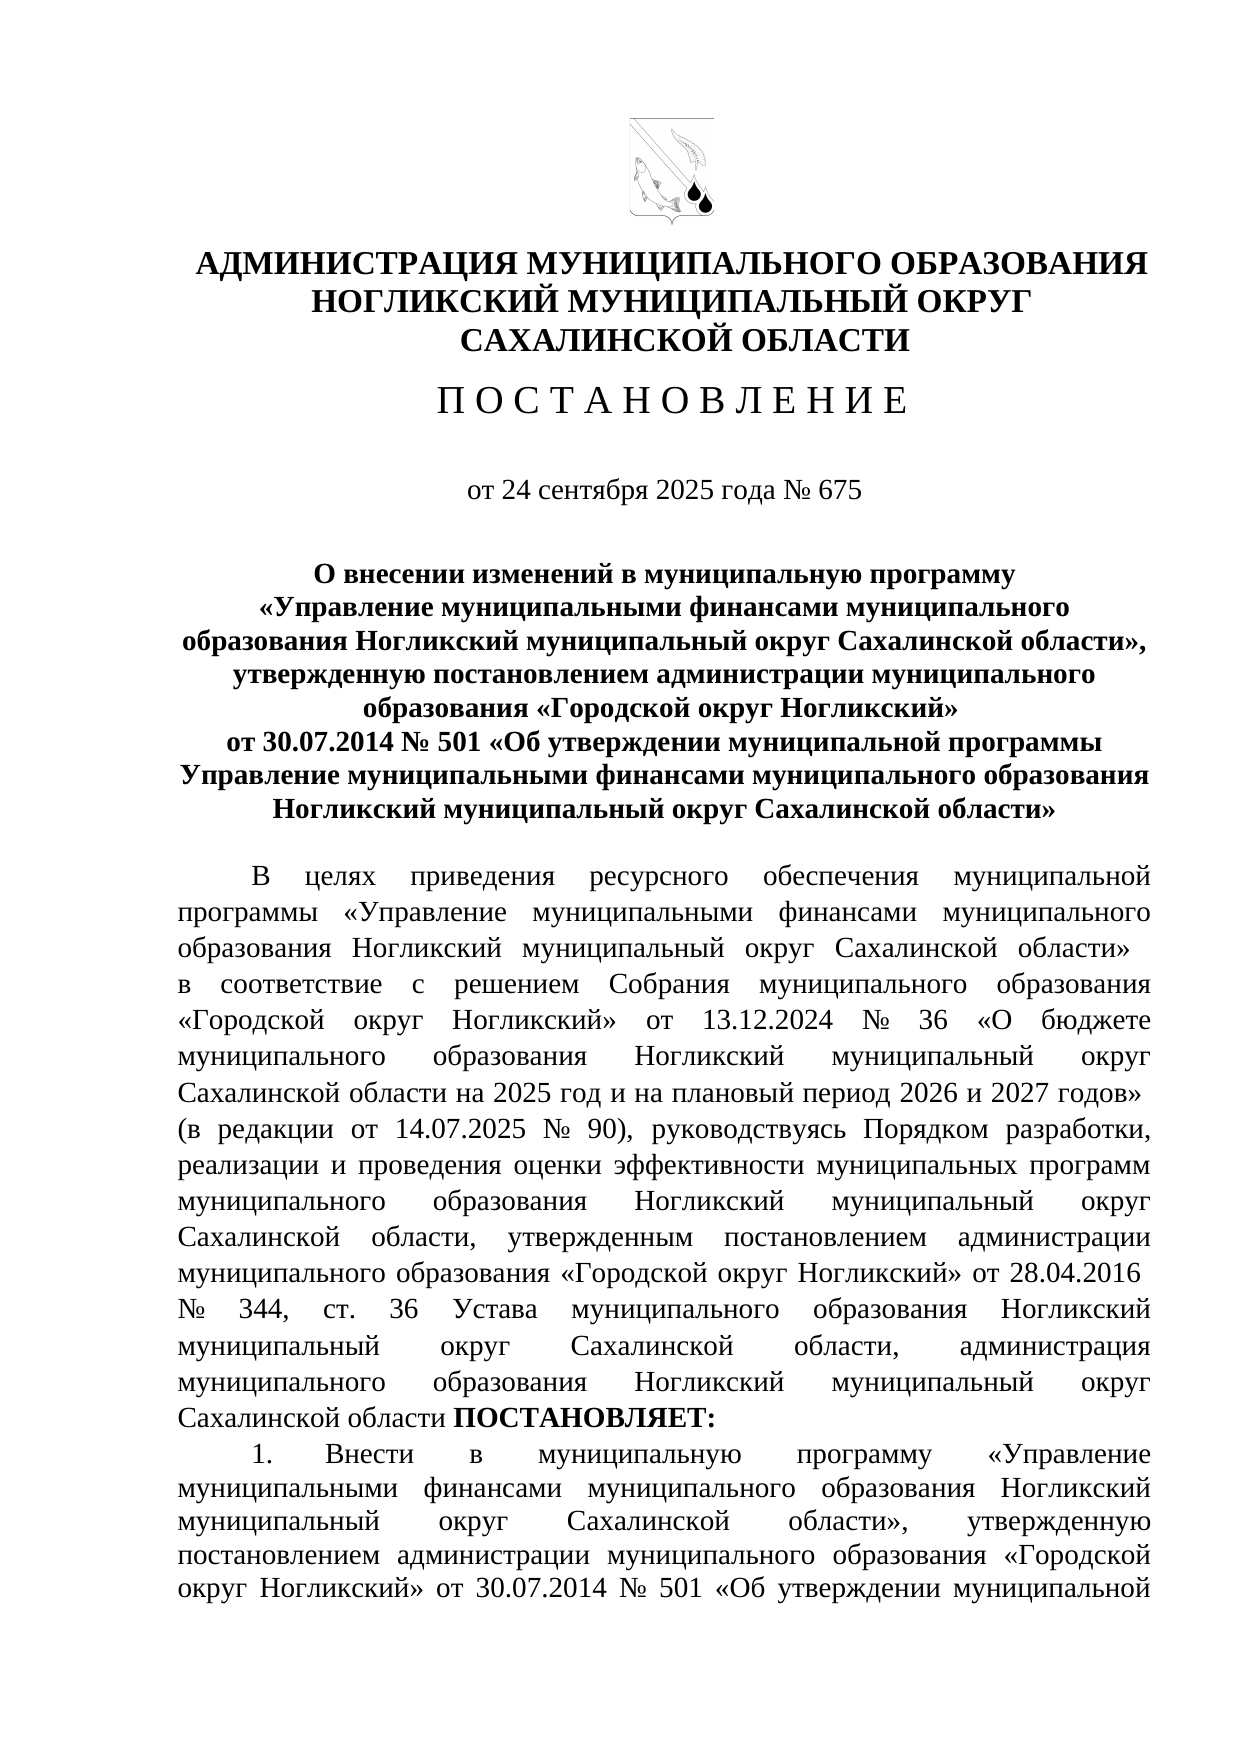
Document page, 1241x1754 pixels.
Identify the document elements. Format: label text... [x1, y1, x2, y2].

table_header АДМИНИСТРАЦИЯ МУНИЦИПАЛЬНОГО ОБРАЗОВАНИЯ НОГЛИКСКИЙ МУНИЦИПАЛЬНЫЙ ОКРУГ САХАЛИНСКОЙ ОБЛАСТИ П О С Т А Н О В Л Е Н И Е [177, 118, 1167, 422]
text «Управление муниципальными финансами муниципального образования Ногликский муниципальный округ Сахалинской области», утвержденную постановлением администрации муниципального образования «Городской округ Ногликский» от 30.07.2014 № 501 «Об утверждении муниципальной программы Управление муниципальными финансами муниципального образования Ногликский муниципальный округ Сахалинской области» [177, 589, 1152, 824]
text В целях приведения ресурсного обеспечения муниципальной программы «Управление муниципальными финансами муниципального образования Ногликский муниципальный округ Сахалинской области» в соответствие с решением Собрания муниципального образования «Городской округ Ногликский» от 13.12.2024 № 36 «О бюджете муниципального образования Ногликский муниципальный округ Сахалинской области на 2025 год и на плановый период 2026 и 2027 годов» (в редакции от 14.07.2025 № 90), руководствуясь Порядком разработки, реализации и проведения оценки эффективности муниципальных программ муниципального образования Ногликский муниципальный округ Сахалинской области, утвержденным постановлением администрации муниципального образования «Городской округ Ногликский» от 28.04.2016 № 344, ст. 36 Устава муниципального образования Ногликский муниципальный округ Сахалинской области, администрация муниципального образования Ногликский муниципальный округ Сахалинской области ПОСТАНОВЛЯЕТ: [177, 858, 1152, 1433]
text от № [177, 472, 1152, 506]
text О внесении изменений в муниципальную программу [177, 556, 1152, 589]
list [177, 1436, 1152, 1604]
picture [629, 118, 714, 225]
